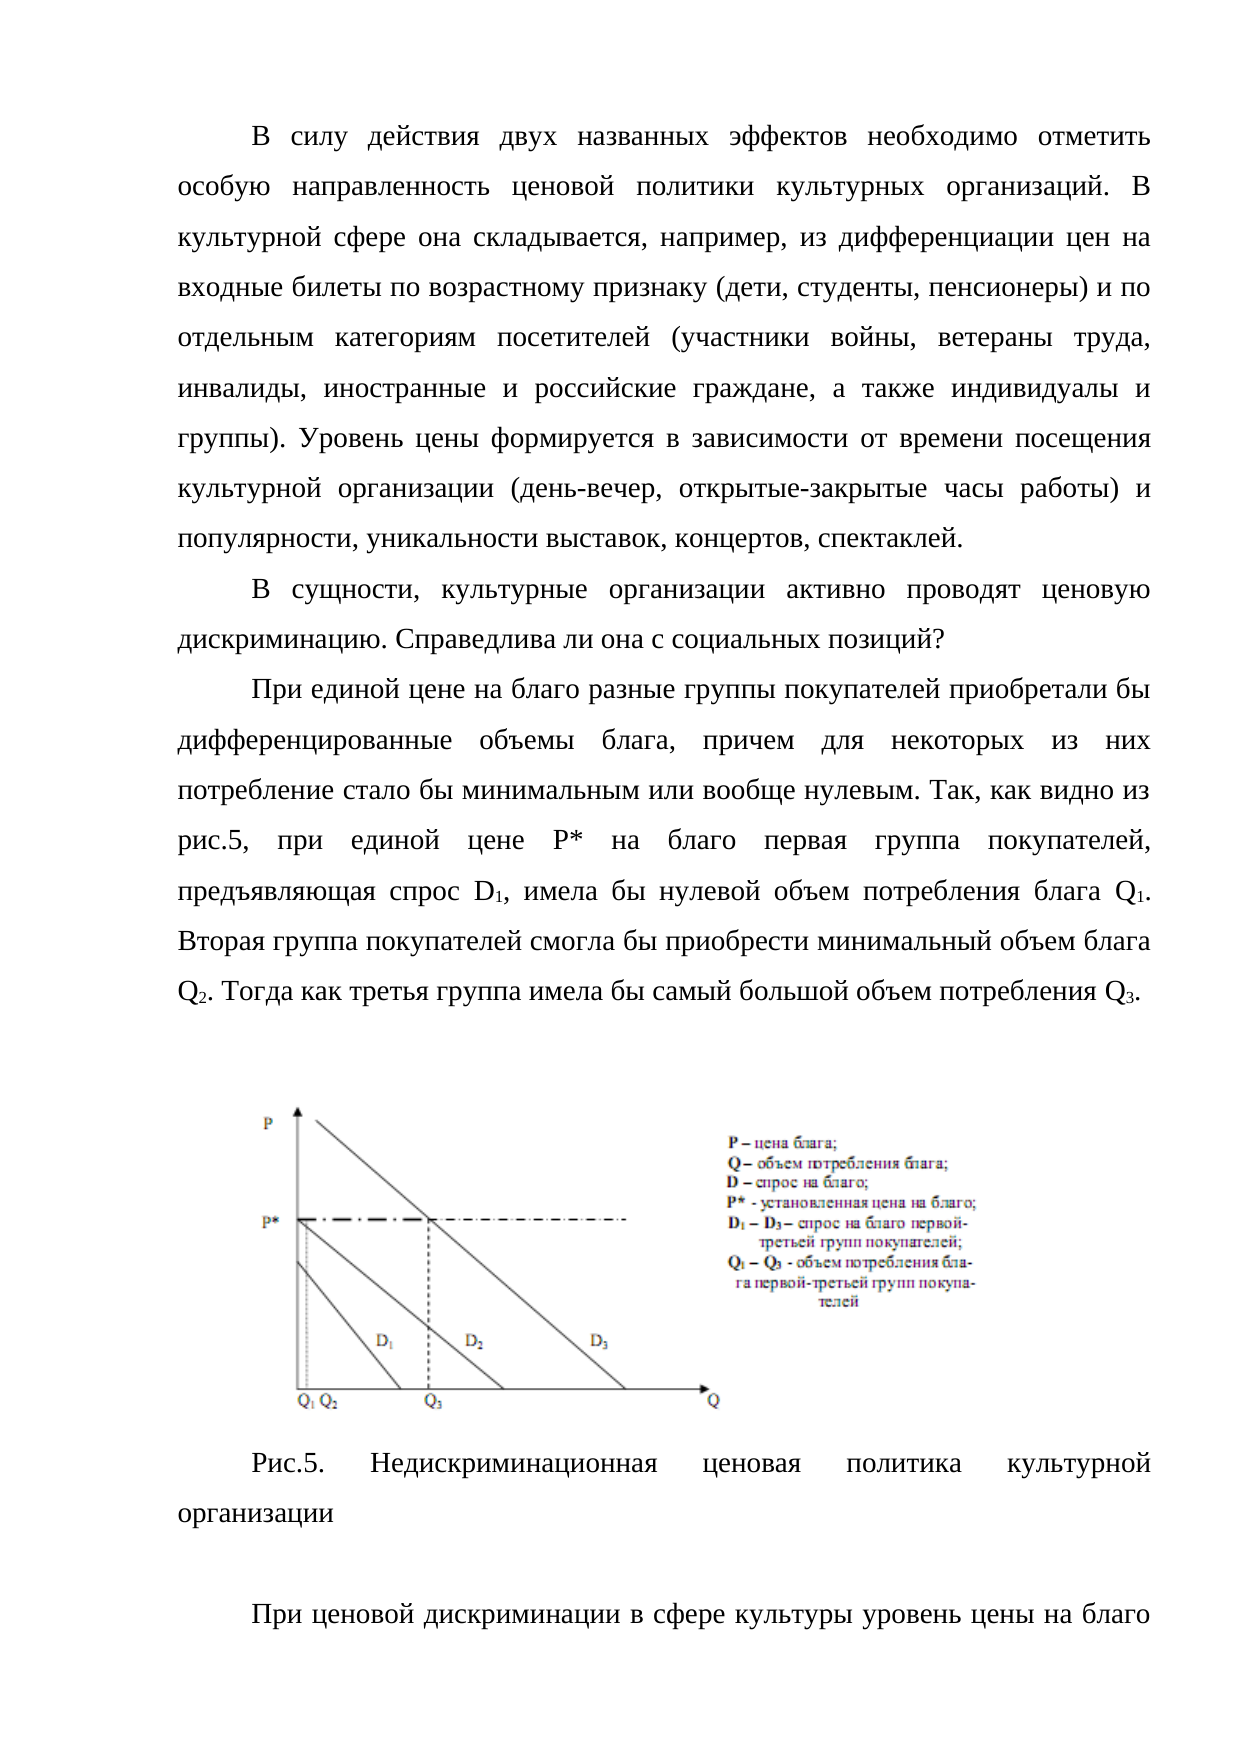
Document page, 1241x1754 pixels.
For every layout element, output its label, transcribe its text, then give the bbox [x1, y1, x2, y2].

text В сущности, культурные организации активно проводят ценовую дискриминацию. Справедлива ли она с социальных позиций? [177, 571, 1152, 655]
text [177, 1596, 1152, 1629]
text При единой цене на благо разные группы покупателей приобретали бы дифференцированные объемы блага, причем для некоторых из них потребление стало бы минимальным или вообще нулевым. Так, как видно из рис.5, при единой цене P* на благо первая группа покупателей, предъявляющая спрос D1, имела бы нулевой объем потребления блага Q1. Вторая группа покупателей смогла бы приобрести минимальный объем блага Q2. Тогда как третья группа имела бы самый большой объем потребления Q3. [177, 672, 1152, 1007]
picture [251, 1073, 986, 1431]
text В силу действия двух названных эффектов необходимо отметить особую направленность ценовой политики культурных организаций. В культурной сфере она складывается, например, из дифференциации цен на входные билеты по возрастному признаку (дети, студенты, пенсионеры) и по отдельным категориям посетителей (участники войны, ветераны труда, инвалиды, иностранные и российские граждане, а также индивидуалы и группы). Уровень цены формируется в зависимости от времени посещения культурной организации (день-вечер, открытые-закрытые часы работы) и популярности, уникальности выставок, концертов, спектаклей. [177, 118, 1152, 554]
text Рис.5. Недискриминационная ценовая политика культурной организации [177, 1445, 1152, 1529]
